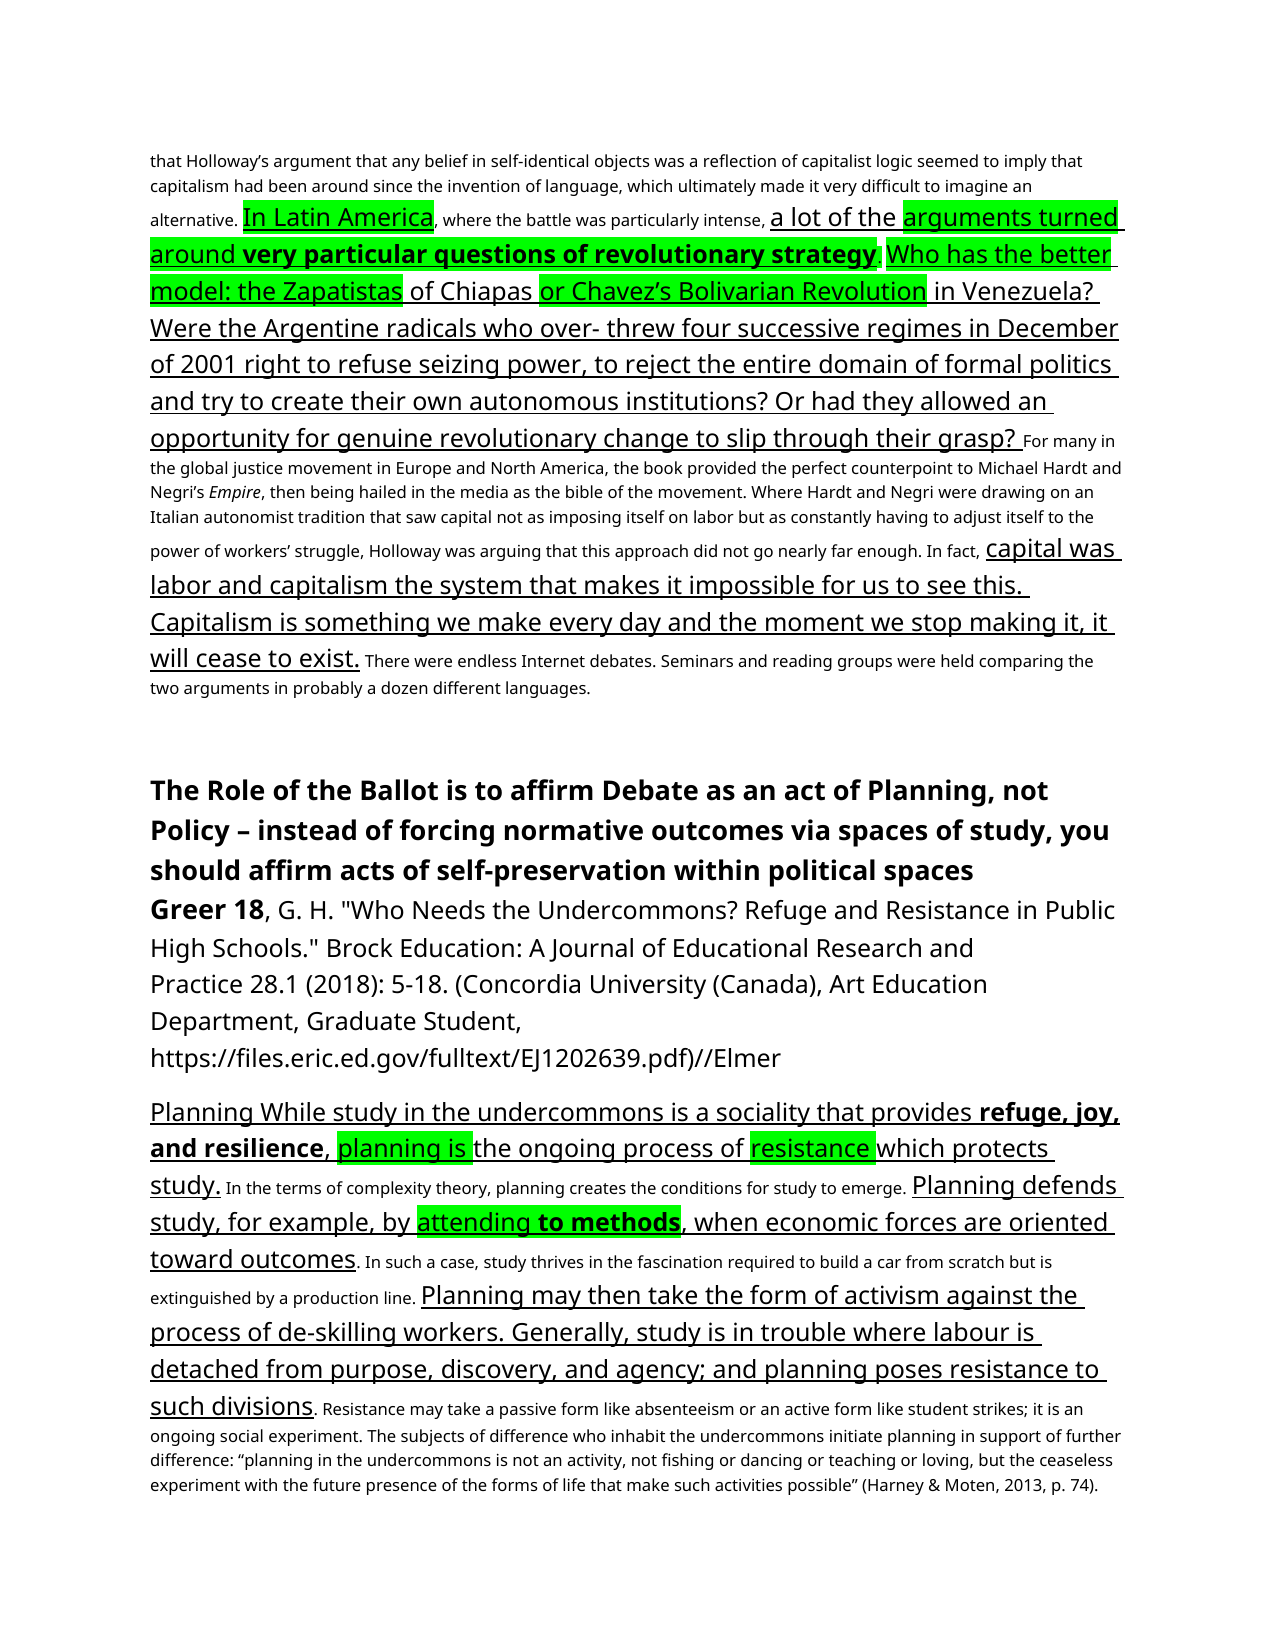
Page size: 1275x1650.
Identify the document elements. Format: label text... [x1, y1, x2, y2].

subtitle The Role of the Ballot is to affirm Debate as an act of Planning, not Policy – instead of forcing normative outcomes via spaces of study, you should affirm acts of self-preservation within political spaces [150, 771, 1125, 888]
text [150, 1094, 1125, 1496]
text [150, 150, 1125, 699]
text Greer 18, G. H. "Who Needs the Undercommons? Refuge and Resistance in Public High Schools." Brock Education: A Journal of Educational Research and Practice 28.1 (2018): 5-18. (Concordia University (Canada), Art Education Department, Graduate Student, https://files.eric.ed.gov/fulltext/EJ1202639.pdf)//Elmer [150, 891, 1125, 1075]
